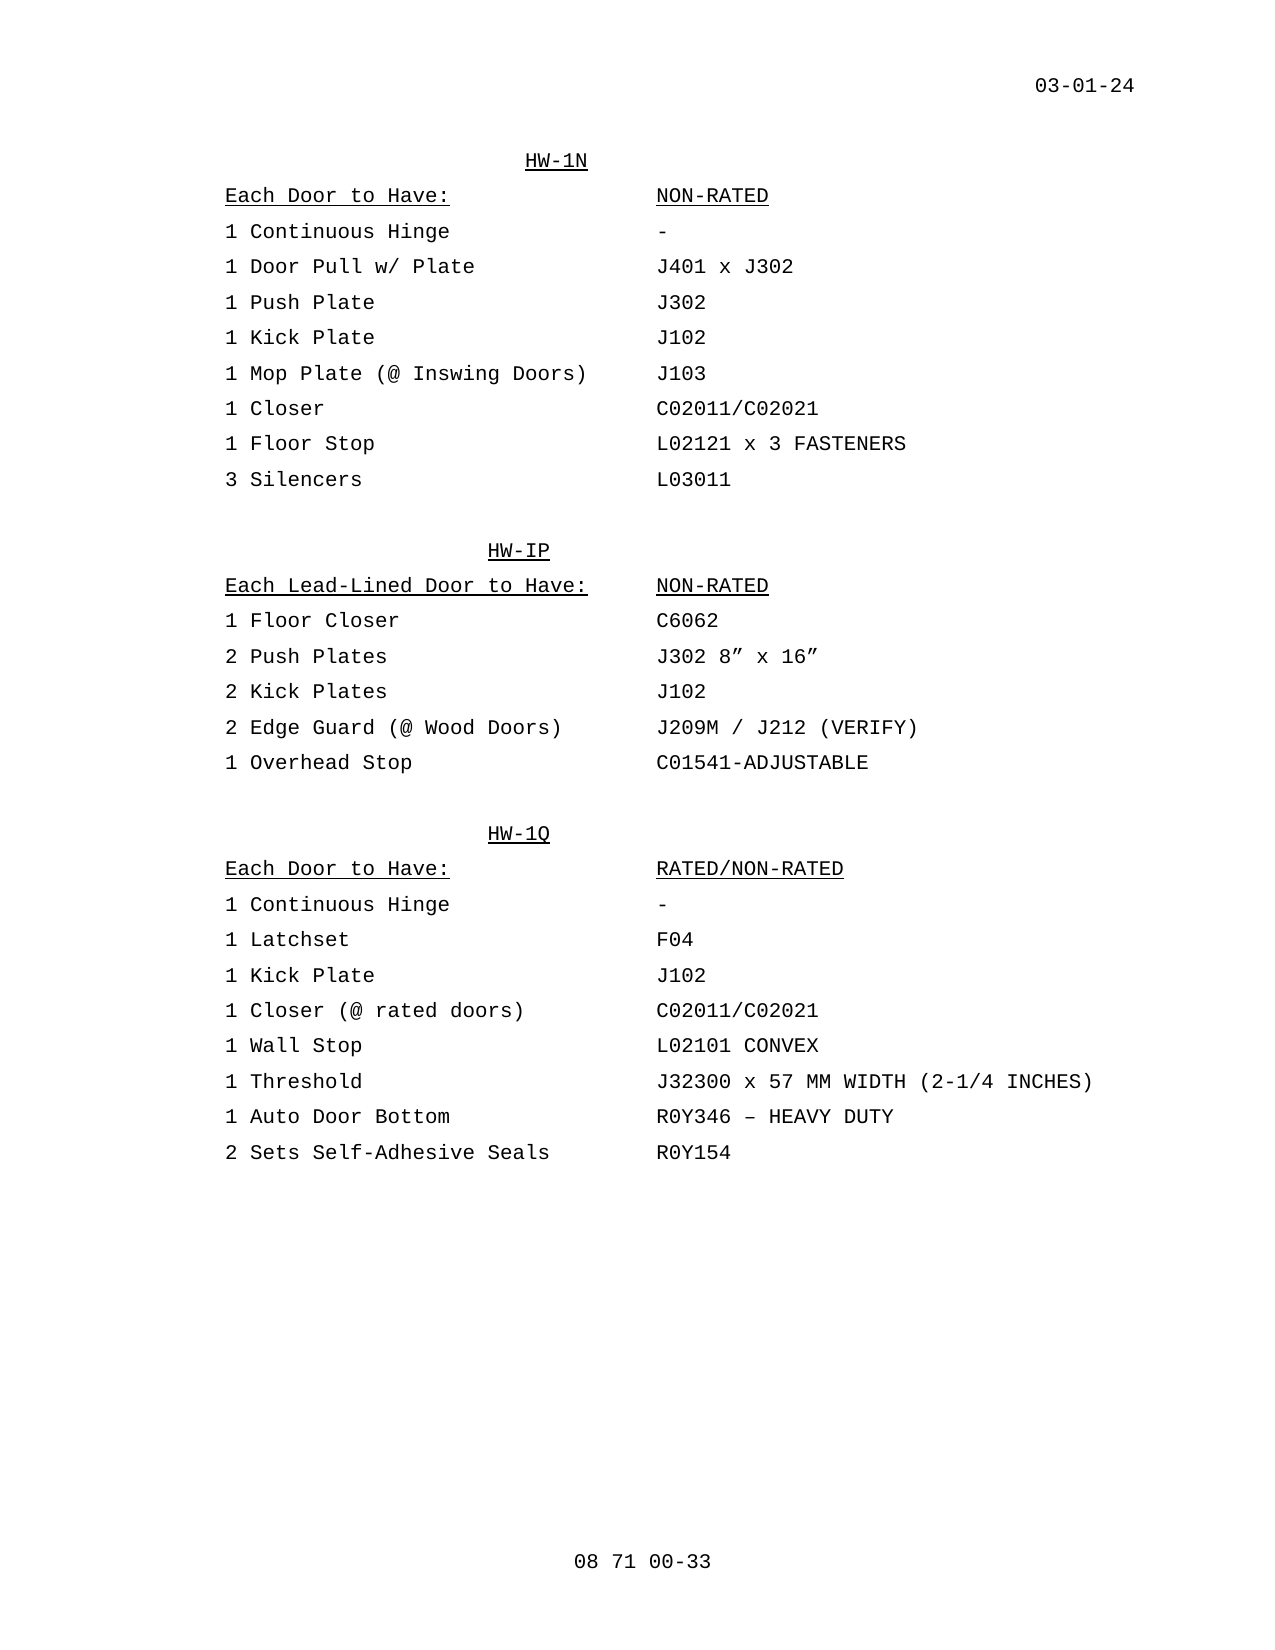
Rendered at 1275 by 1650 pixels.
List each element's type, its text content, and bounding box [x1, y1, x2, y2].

list 3 Silencers L03011 [225, 469, 1134, 492]
list Each Door to Have: RATED/NON-RATED [225, 858, 1134, 882]
list 1 Threshold J32300 x 57 mm width (2-1/4 inches) [225, 1071, 1134, 1094]
list 1 Continuous Hinge - [225, 894, 1134, 917]
list 1 Floor Stop L02121 x 3 FASTENERS [225, 433, 1134, 457]
list 1 Auto Door Bottom R0Y346 – HEAVY DUTY [225, 1106, 1134, 1130]
list 2 Edge Guard (@ Wood Doors) J209M / J212 (VERIFY) [225, 717, 1134, 740]
list 1 Wall Stop L02101 CONVEX [225, 1035, 1134, 1059]
list 2 Sets Self-Adhesive Seals R0Y154 [225, 1142, 1134, 1165]
list Each Door to Have: NON-RATED [225, 185, 1134, 209]
list 1 Kick Plate J102 [225, 327, 1134, 351]
list 1 Latchset F04 [225, 929, 1134, 953]
list 1 Floor Closer C6062 [225, 610, 1134, 634]
list 1 Continuous Hinge - [225, 221, 1134, 244]
list 1 Push Plate J302 [225, 292, 1134, 315]
list HW-1Q [225, 823, 1134, 847]
list HW-IP [225, 539, 1134, 563]
list 1 Overhead Stop C01541-ADJUSTABLE [225, 752, 1134, 776]
list 2 Kick Plates J102 [225, 681, 1134, 705]
list 1 Closer (@ rated doors) C02011/C02021 [225, 1000, 1134, 1024]
list HW-1N [225, 150, 1134, 174]
list Each Lead-Lined Door to Have: NON-RATED [225, 575, 1134, 599]
list 1 Closer C02011/C02021 [225, 398, 1134, 422]
list 2 Push Plates J302 8” x 16” [225, 646, 1134, 669]
list 1 Mop Plate (@ Inswing Doors) J103 [225, 362, 1134, 386]
list 1 Kick Plate J102 [225, 964, 1134, 988]
list 1 Door Pull w/ Plate J401 x J302 [225, 256, 1134, 280]
